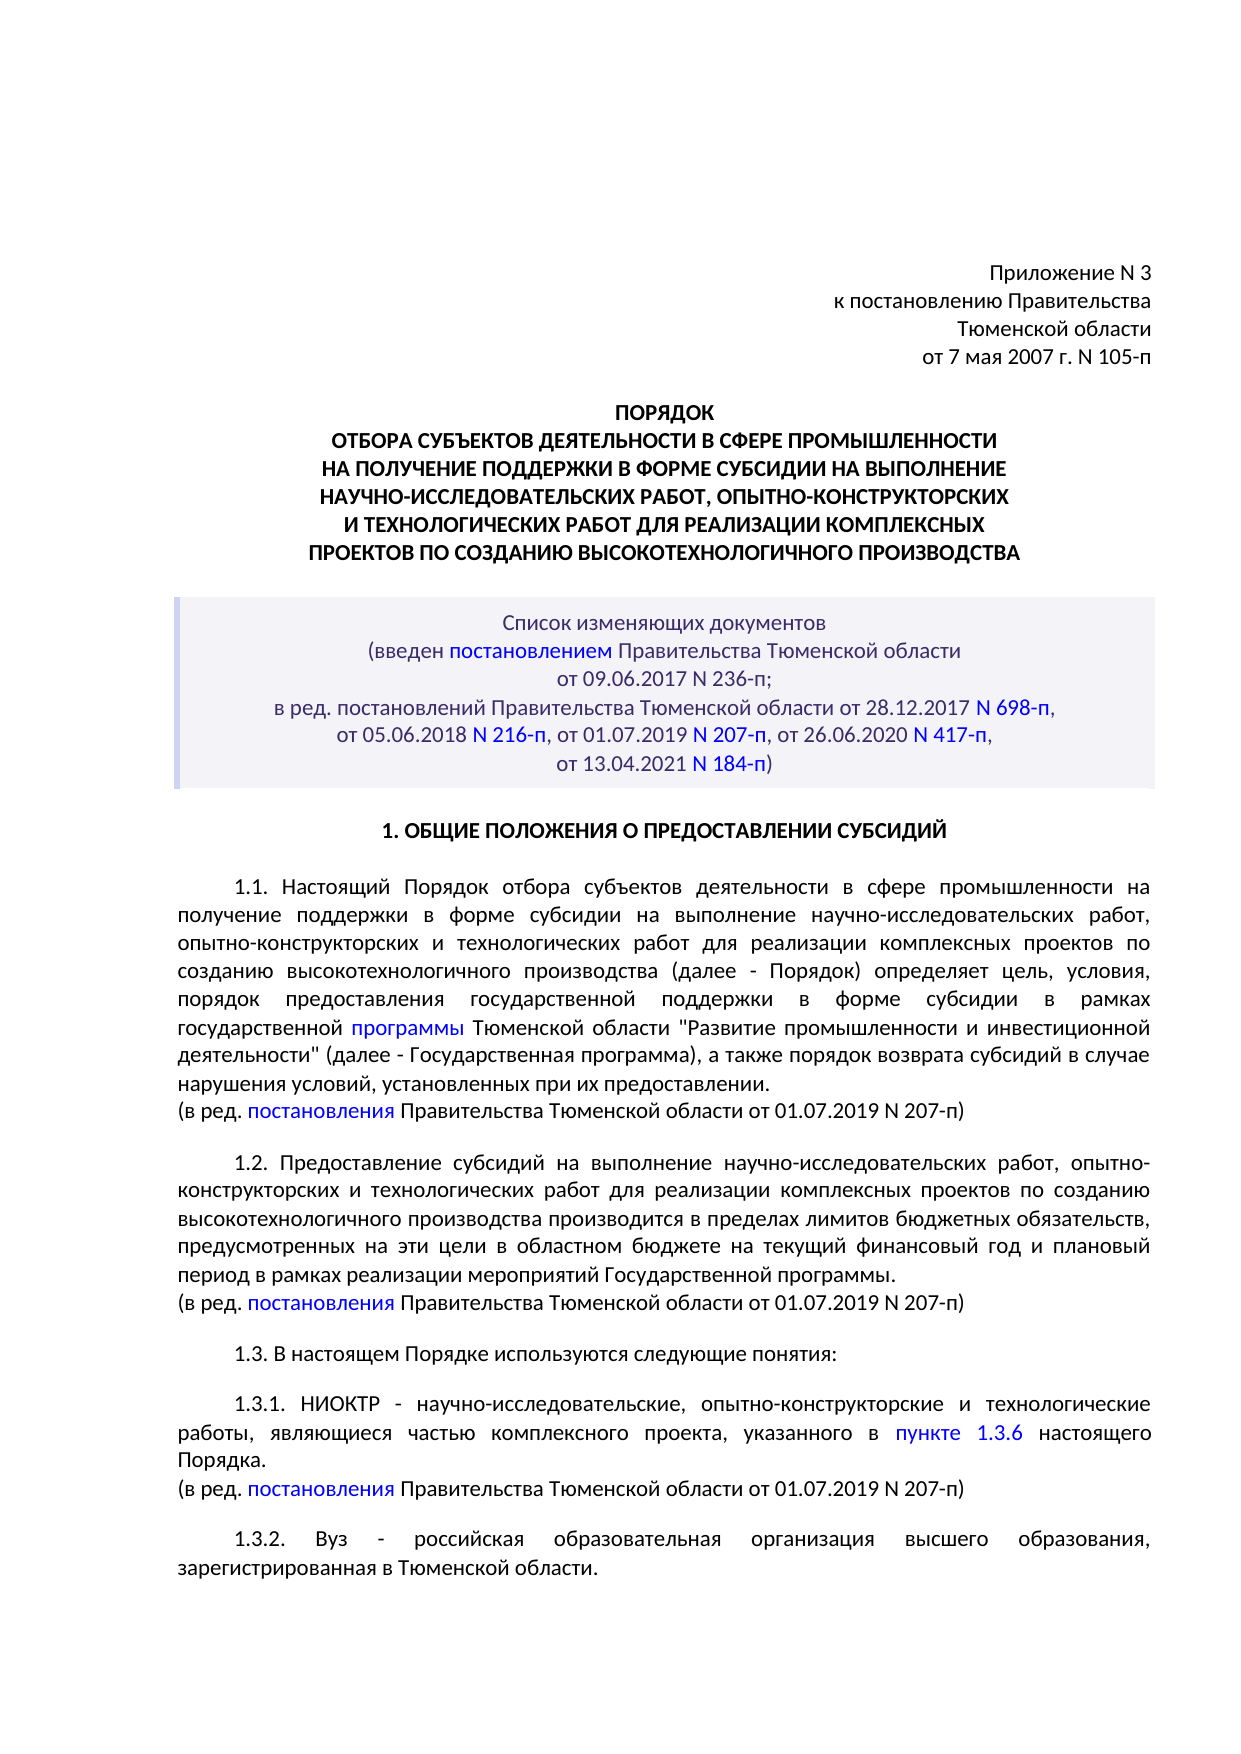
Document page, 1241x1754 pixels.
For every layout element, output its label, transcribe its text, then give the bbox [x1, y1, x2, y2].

title НА ПОЛУЧЕНИЕ ПОДДЕРЖКИ В ФОРМЕ СУБСИДИИ НА ВЫПОЛНЕНИЕ [177, 454, 1152, 482]
text 1.3.2. Вуз - российская образовательная организация высшего образования, зарегистрированная в Тюменской области. [177, 1524, 1152, 1581]
text Тюменской области [177, 314, 1152, 342]
text (в ред. постановления Правительства Тюменской области от 01.07.2019 N 207-п) [177, 1288, 1152, 1316]
title 1. ОБЩИЕ ПОЛОЖЕНИЯ О ПРЕДОСТАВЛЕНИИ СУБСИДИЙ [177, 816, 1152, 844]
title И ТЕХНОЛОГИЧЕСКИХ РАБОТ ДЛЯ РЕАЛИЗАЦИИ КОМПЛЕКСНЫХ [177, 510, 1152, 538]
text 1.2. Предоставление субсидий на выполнение научно-исследовательских работ, опытно-конструкторских и технологических работ для реализации комплексных проектов по созданию высокотехнологичного производства производится в пределах лимитов бюджетных обязательств, предусмотренных на эти цели в областном бюджете на текущий финансовый год и плановый период в рамках реализации мероприятий Государственной программы. [177, 1148, 1152, 1288]
text от 7 мая 2007 г. N 105-п [177, 342, 1152, 370]
text 1.1. Настоящий Порядок отбора субъектов деятельности в сфере промышленности на получение поддержки в форме субсидии на выполнение научно-исследовательских работ, опытно-конструкторских и технологических работ для реализации комплексных проектов по созданию высокотехнологичного производства (далее - Порядок) определяет цель, условия, порядок предоставления государственной поддержки в форме субсидии в рамках государственной программы Тюменской области "Развитие промышленности и инвестиционной деятельности" (далее - Государственная программа), а также порядок возврата субсидий в случае нарушения условий, установленных при их предоставлении. [177, 872, 1152, 1097]
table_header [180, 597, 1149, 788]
text 1.3.1. НИОКТР - научно-исследовательские, опытно-конструкторские и технологические работы, являющиеся частью комплексного проекта, указанного в пункте 1.3.6 настоящего Порядка. [177, 1389, 1152, 1474]
title НАУЧНО-ИССЛЕДОВАТЕЛЬСКИХ РАБОТ, ОПЫТНО-КОНСТРУКТОРСКИХ [177, 482, 1152, 510]
text Приложение N 3 [177, 258, 1152, 286]
text 1.3. В настоящем Порядке используются следующие понятия: [177, 1339, 1152, 1367]
title ОТБОРА СУБЪЕКТОВ ДЕЯТЕЛЬНОСТИ В СФЕРЕ ПРОМЫШЛЕННОСТИ [177, 426, 1152, 454]
text (в ред. постановления Правительства Тюменской области от 01.07.2019 N 207-п) [177, 1097, 1152, 1125]
text (в ред. постановления Правительства Тюменской области от 01.07.2019 N 207-п) [177, 1474, 1152, 1502]
title ПРОЕКТОВ ПО СОЗДАНИЮ ВЫСОКОТЕХНОЛОГИЧНОГО ПРОИЗВОДСТВА [177, 538, 1152, 566]
text к постановлению Правительства [177, 286, 1152, 314]
title ПОРЯДОК [177, 398, 1152, 426]
